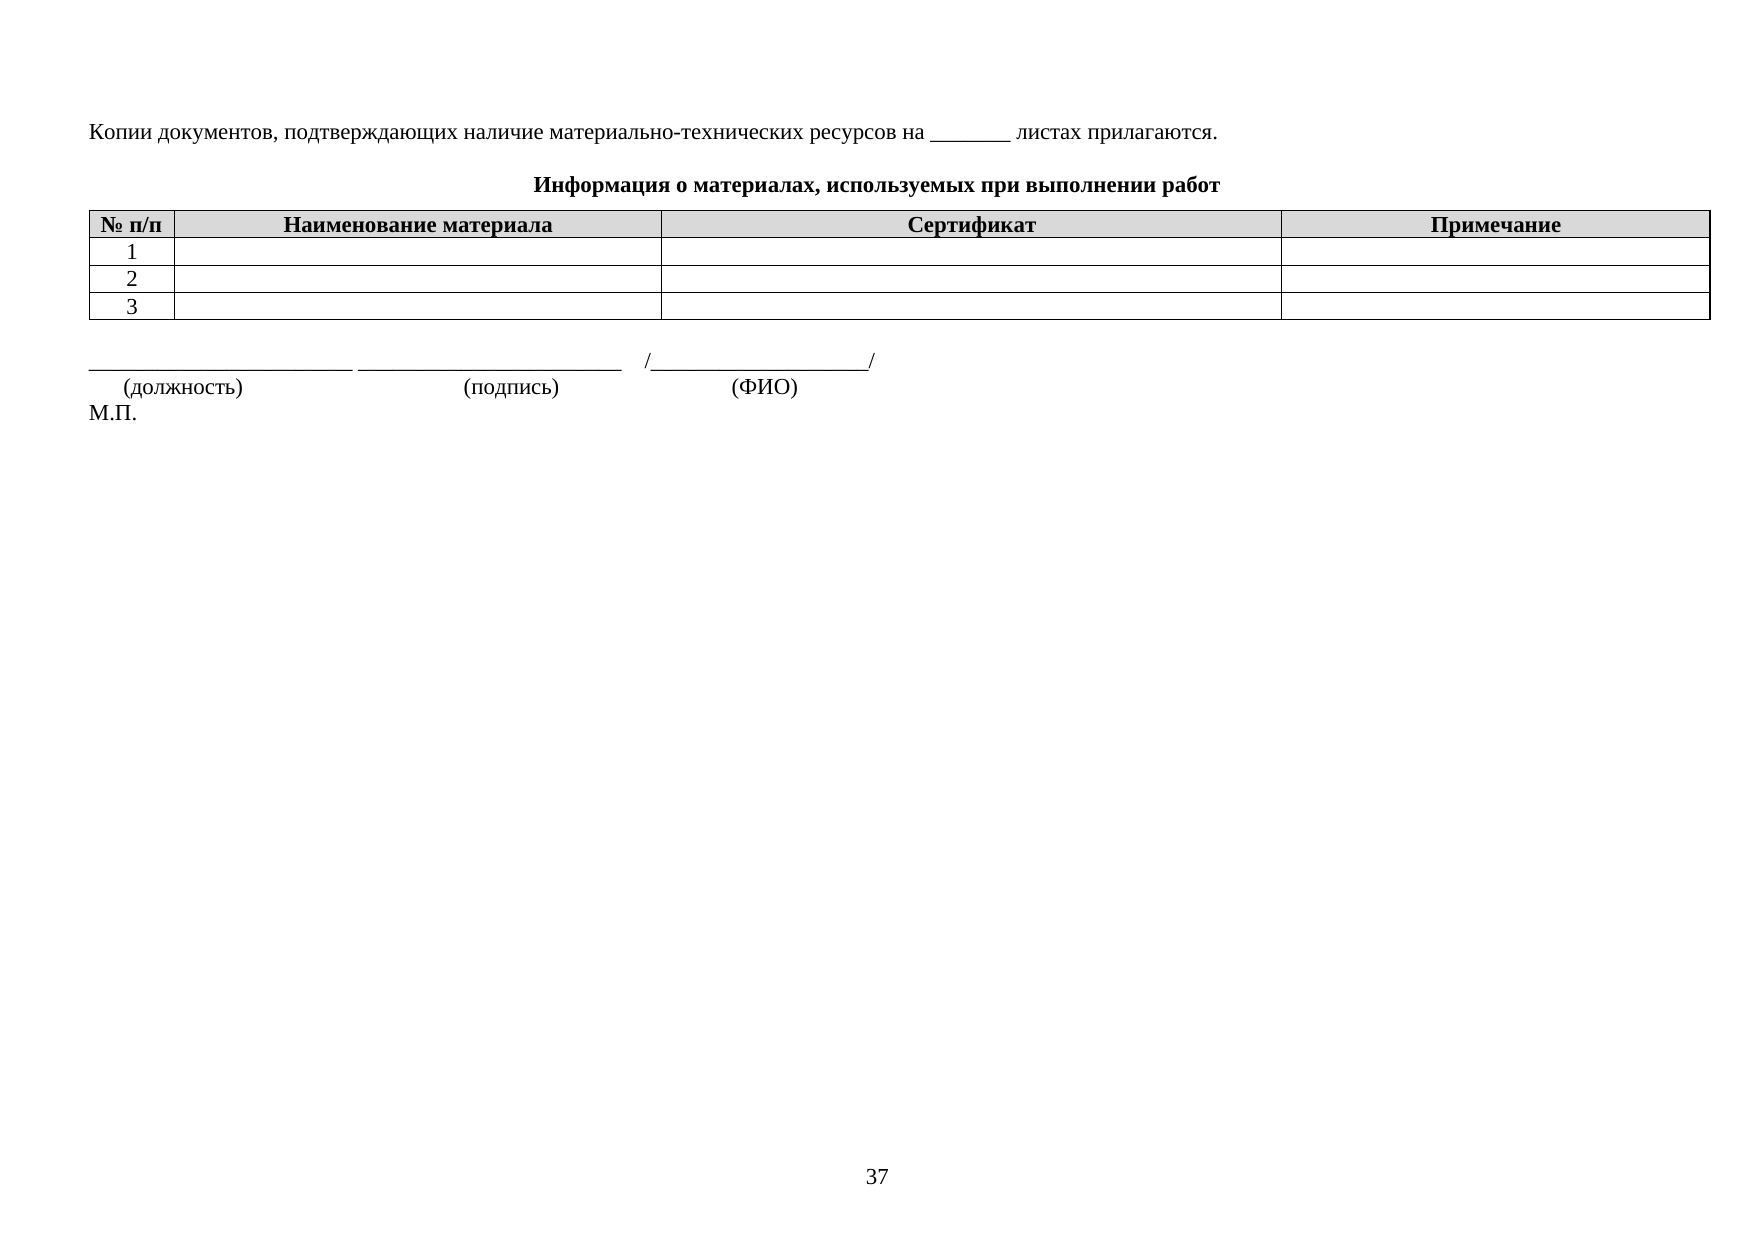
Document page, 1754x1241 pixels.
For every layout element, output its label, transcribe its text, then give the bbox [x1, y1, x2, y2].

table_cell 3 [90, 293, 174, 319]
text (должность) (подпись) (ФИО) [89, 373, 1665, 399]
text _______________________ _______________________ /___________________/ [89, 347, 1665, 373]
text Копии документов, подтверждающих наличие материально-технических ресурсов на _______ листах прилагаются. [89, 118, 1665, 144]
table_cell [662, 266, 1281, 292]
table_cell [1282, 293, 1709, 319]
text Информация о материалах, используемых при выполнении работ [89, 171, 1665, 197]
table_header № п/п [90, 211, 174, 237]
table_cell [662, 238, 1281, 264]
table_header Примечание [1282, 211, 1709, 237]
table_cell [662, 293, 1281, 319]
table_cell 1 [90, 238, 174, 264]
table_cell [1282, 238, 1709, 264]
table_cell 2 [90, 266, 174, 292]
table_cell [175, 238, 661, 264]
table_cell [175, 293, 661, 319]
text М.П. [89, 399, 1665, 426]
table_header Наименование материала [175, 211, 661, 237]
table_cell [1282, 266, 1709, 292]
table_header Сертификат [662, 211, 1281, 237]
table_cell [175, 266, 661, 292]
